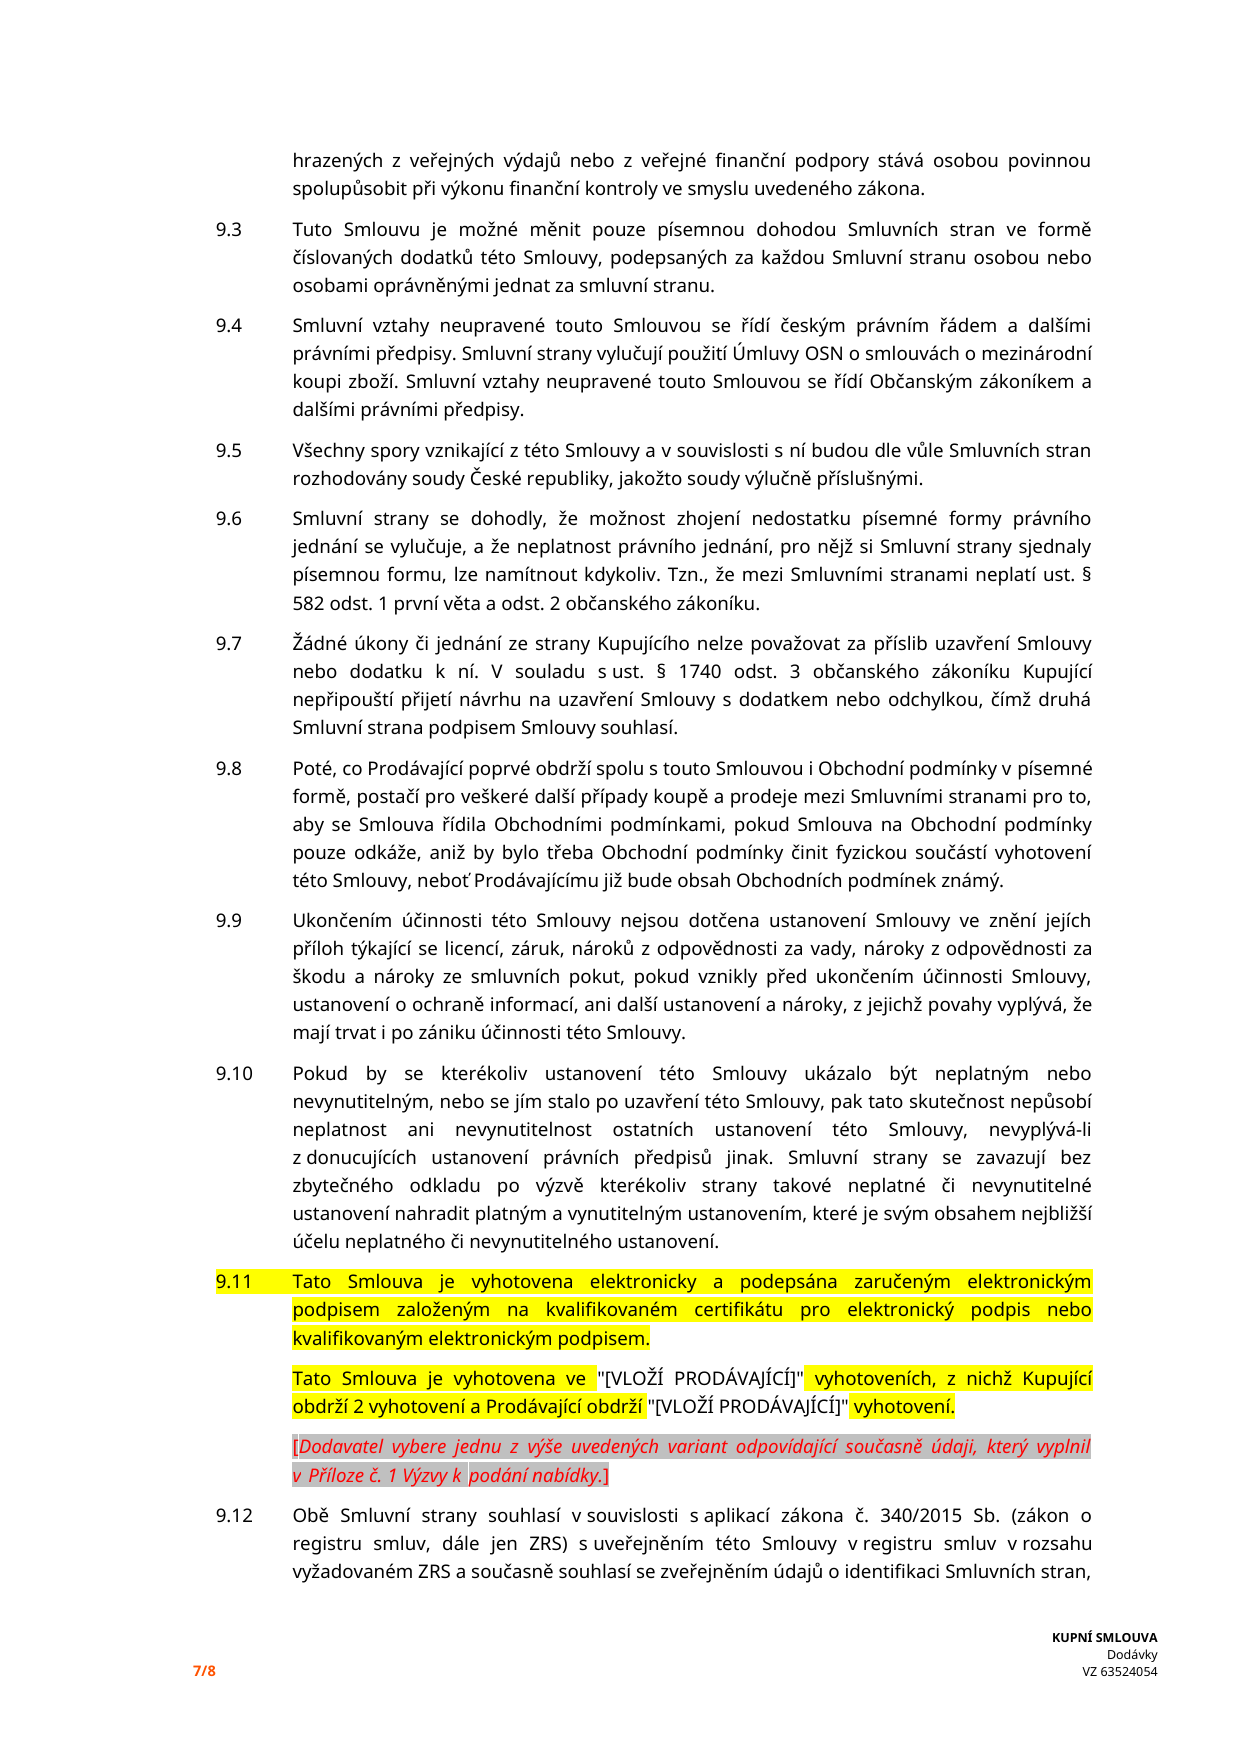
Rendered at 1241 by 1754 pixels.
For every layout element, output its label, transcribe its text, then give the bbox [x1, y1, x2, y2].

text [216, 1502, 1093, 1584]
text Všechny spory vznikající z této Smlouvy a v souvislosti s ní budou dle vůle Smluvních stran rozhodovány soudy České republiky, jakožto soudy výlučně příslušnými. [216, 437, 1093, 491]
text Pokud by se kterékoliv ustanovení této Smlouvy ukázalo být neplatným nebo nevynutitelným, nebo se jím stalo po uzavření této Smlouvy, pak tato skutečnost nepůsobí neplatnost ani nevynutitelnost ostatních ustanovení této Smlouvy, nevyplývá-li z donucujících ustanovení právních předpisů jinak. Smluvní strany se zavazují bez zbytečného odkladu po výzvě kterékoliv strany takové neplatné či nevynutitelné ustanovení nahradit platným a vynutitelným ustanovením, které je svým obsahem nejbližší účelu neplatného či nevynutitelného ustanovení. [216, 1060, 1093, 1254]
text Smluvní strany se dohodly, že možnost zhojení nedostatku písemné formy právního jednání se vylučuje, a že neplatnost právního jednání, pro nějž si Smluvní strany sjednaly písemnou formu, lze namítnout kdykoliv. Tzn., že mezi Smluvními stranami neplatí ust. § 582 odst. 1 první věta a odst. 2 občanského zákoníku. [216, 506, 1093, 615]
list [Dodavatel vybere jednu z výše uvedených variant odpovídající současně údaji, který vyplnil v Příloze č. 1 Výzvy k podání nabídky.] [292, 1434, 1093, 1487]
text Tato Smlouva je vyhotovena elektronicky a podepsána zaručeným elektronickým podpisem založeným na kvalifikovaném certifikátu pro elektronický podpis nebo kvalifikovaným elektronickým podpisem. [216, 1294, 1093, 1350]
text Poté, co Prodávající poprvé obdrží spolu s touto Smlouvou i Obchodní podmínky v písemné formě, postačí pro veškeré další případy koupě a prodeje mezi Smluvními stranami pro to, aby se Smlouva řídila Obchodními podmínkami, pokud Smlouva na Obchodní podmínky pouze odkáže, aniž by bylo třeba Obchodní podmínky činit fyzickou součástí vyhotovení této Smlouvy, neboť Prodávajícímu již bude obsah Obchodních podmínek známý. [216, 755, 1093, 892]
text Tuto Smlouvu je možné měnit pouze písemnou dohodou Smluvních stran ve formě číslovaných dodatků této Smlouvy, podepsaných za každou Smluvní stranu osobou nebo osobami oprávněnými jednat za smluvní stranu. [216, 216, 1093, 298]
list Tato Smlouva je vyhotovena ve "[VLOŽÍ PRODÁVAJÍCÍ]" vyhotoveních, z nichž Kupující obdrží 2 vyhotovení a Prodávající obdrží "[VLOŽÍ PRODÁVAJÍCÍ]" vyhotovení. [292, 1365, 1093, 1419]
text Ukončením účinnosti této Smlouvy nejsou dotčena ustanovení Smlouvy ve znění jejích příloh týkající se licencí, záruk, nároků z odpovědnosti za vady, nároky z odpovědnosti za škodu a nároky ze smluvních pokut, pokud vznikly před ukončením účinnosti Smlouvy, ustanovení o ochraně informací, ani další ustanovení a nároky, z jejichž povahy vyplývá, že mají trvat i po zániku účinnosti této Smlouvy. [216, 907, 1093, 1045]
text Smluvní vztahy neupravené touto Smlouvou se řídí českým právním řádem a dalšími právními předpisy. Smluvní strany vylučují použití Úmluvy OSN o smlouvách o mezinárodní koupi zboží. Smluvní vztahy neupravené touto Smlouvou se řídí Občanským zákoníkem a dalšími právními předpisy. [216, 313, 1093, 422]
text Žádné úkony či jednání ze strany Kupujícího nelze považovat za příslib uzavření Smlouvy nebo dodatku k ní. V souladu s ust. § 1740 odst. 3 občanského zákoníku Kupující nepřipouští přijetí návrhu na uzavření Smlouvy s dodatkem nebo odchylkou, čímž druhá Smluvní strana podpisem Smlouvy souhlasí. [216, 630, 1093, 740]
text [216, 147, 1093, 201]
